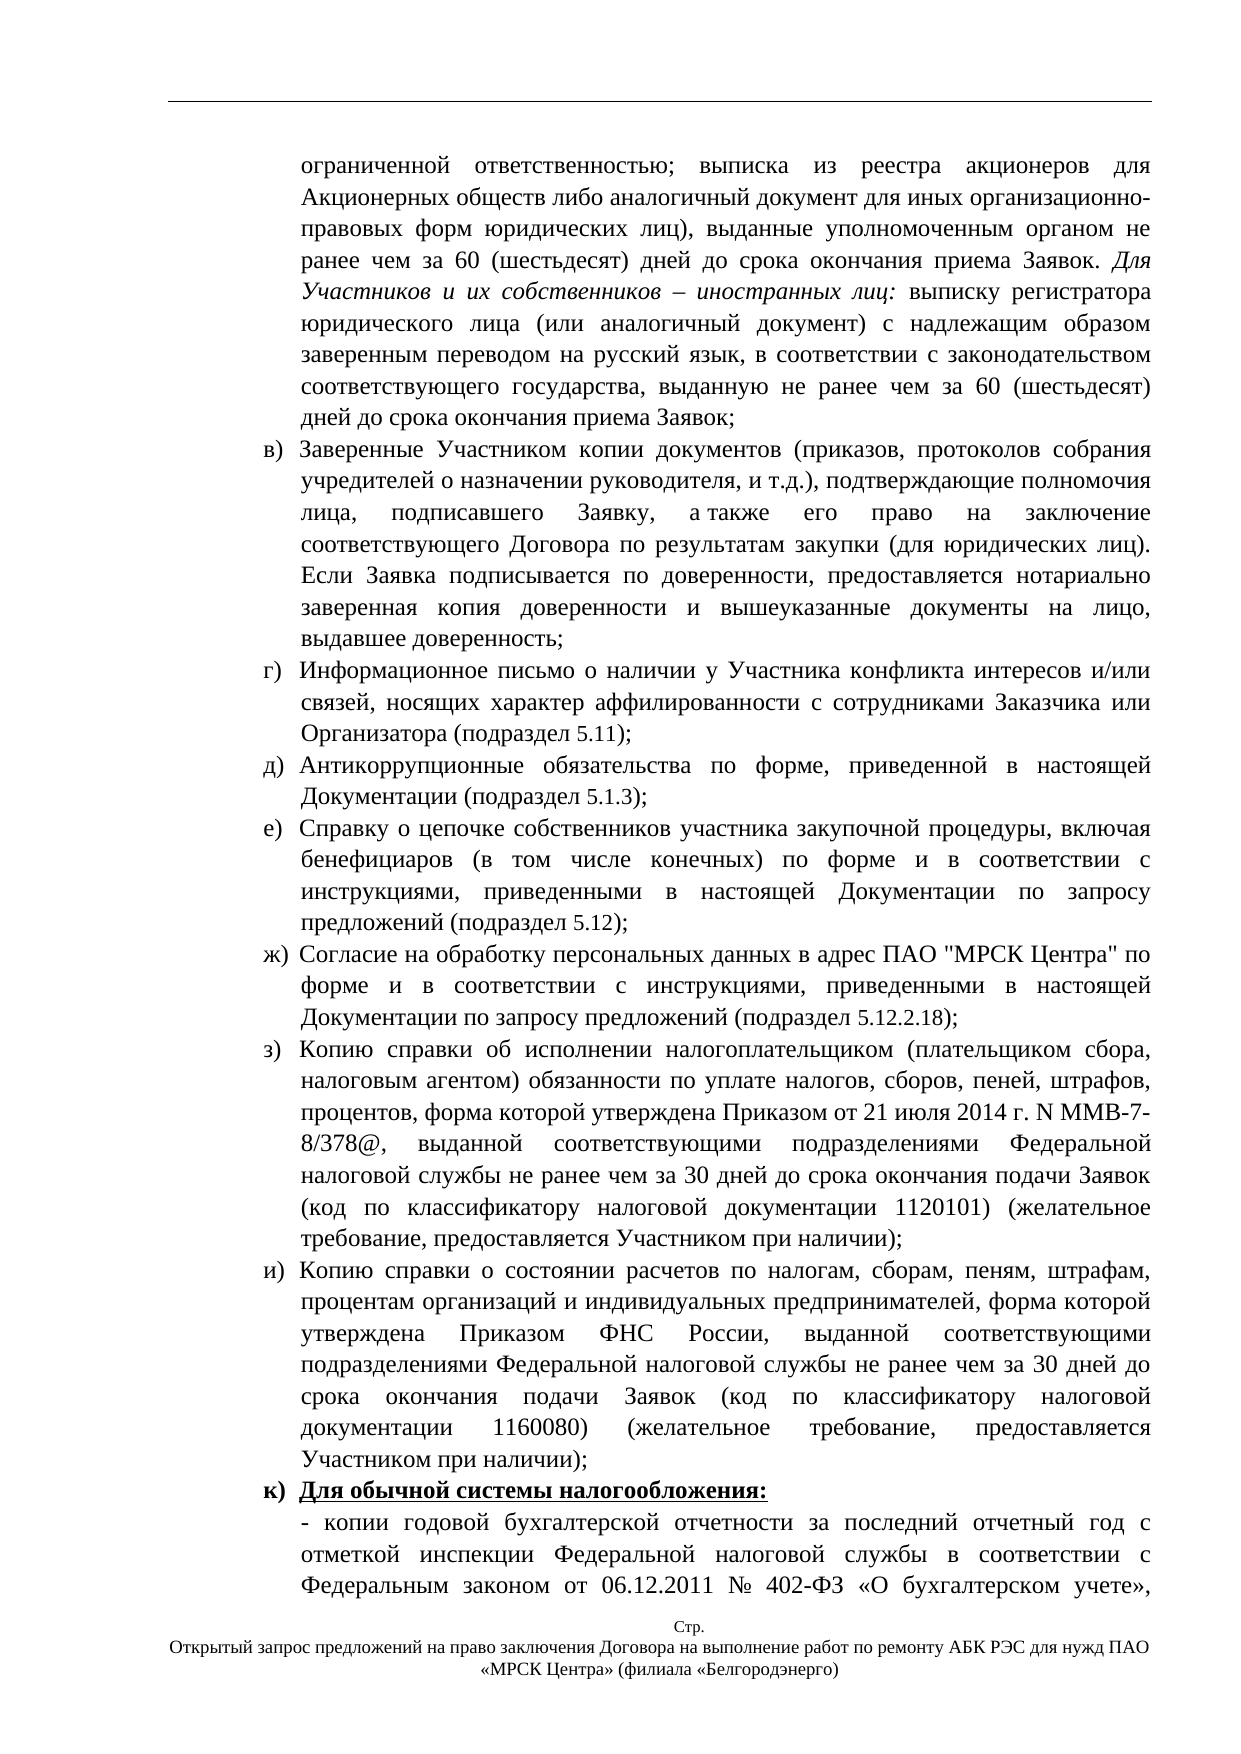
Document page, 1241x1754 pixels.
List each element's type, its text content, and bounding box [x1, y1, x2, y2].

list Копию справки о состоянии расчетов по налогам, сборам, пеням, штрафам, процентам организаций и индивидуальных предпринимателей, форма которой утверждена Приказом ФНС России, выданной соответствующими подразделениями Федеральной налоговой службы не ранее чем за 30 дней до срока окончания подачи Заявок (код по классификатору налоговой документации 1160080) (желательное требование, предоставляется Участником при наличии); [263, 1255, 1152, 1473]
list Заверенные Участником копии документов (приказов, протоколов собрания учредителей о назначении руководителя, и т.д.), подтверждающие полномочия лица, подписавшего Заявку, а также его право на заключение соответствующего Договора по результатам закупки (для юридических лиц). Если Заявка подписывается по доверенности, предоставляется нотариально заверенная копия доверенности и вышеуказанные документы на лицо, выдавшее доверенность; [263, 434, 1152, 652]
list Копию справки об исполнении налогоплательщиком (плательщиком сбора, налоговым агентом) обязанности по уплате налогов, сборов, пеней, штрафов, процентов, форма которой утверждена Приказом от 21 июля 2014 г. N ММВ-7-8/378@, выданной соответствующими подразделениями Федеральной налоговой службы не ранее чем за 30 дней до срока окончания подачи Заявок (код по классификатору налоговой документации 1120101) (желательное требование, предоставляется Участником при наличии); [263, 1034, 1152, 1252]
list Информационное письмо о наличии у Участника конфликта интересов и/или связей, носящих характер аффилированности с сотрудниками Заказчика или Организатора (подраздел 5.11); [263, 655, 1152, 747]
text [301, 1507, 1152, 1599]
list Для обычной системы налогообложения: [263, 1476, 1152, 1504]
list Справку о цепочке собственников участника закупочной процедуры, включая бенефициаров (в том числе конечных) по форме и в соответствии с инструкциями, приведенными в настоящей Документации по запросу предложений (подраздел 5.12); [263, 813, 1152, 936]
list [263, 150, 1152, 431]
list Антикоррупционные обязательства по форме, приведенной в настоящей Документации (подраздел 5.1.3); [263, 750, 1152, 810]
list Согласие на обработку персональных данных в адрес ПАО "МРСК Центра" по форме и в соответствии с инструкциями, приведенными в настоящей Документации по запросу предложений (подраздел 5.12.2.18); [263, 939, 1152, 1031]
